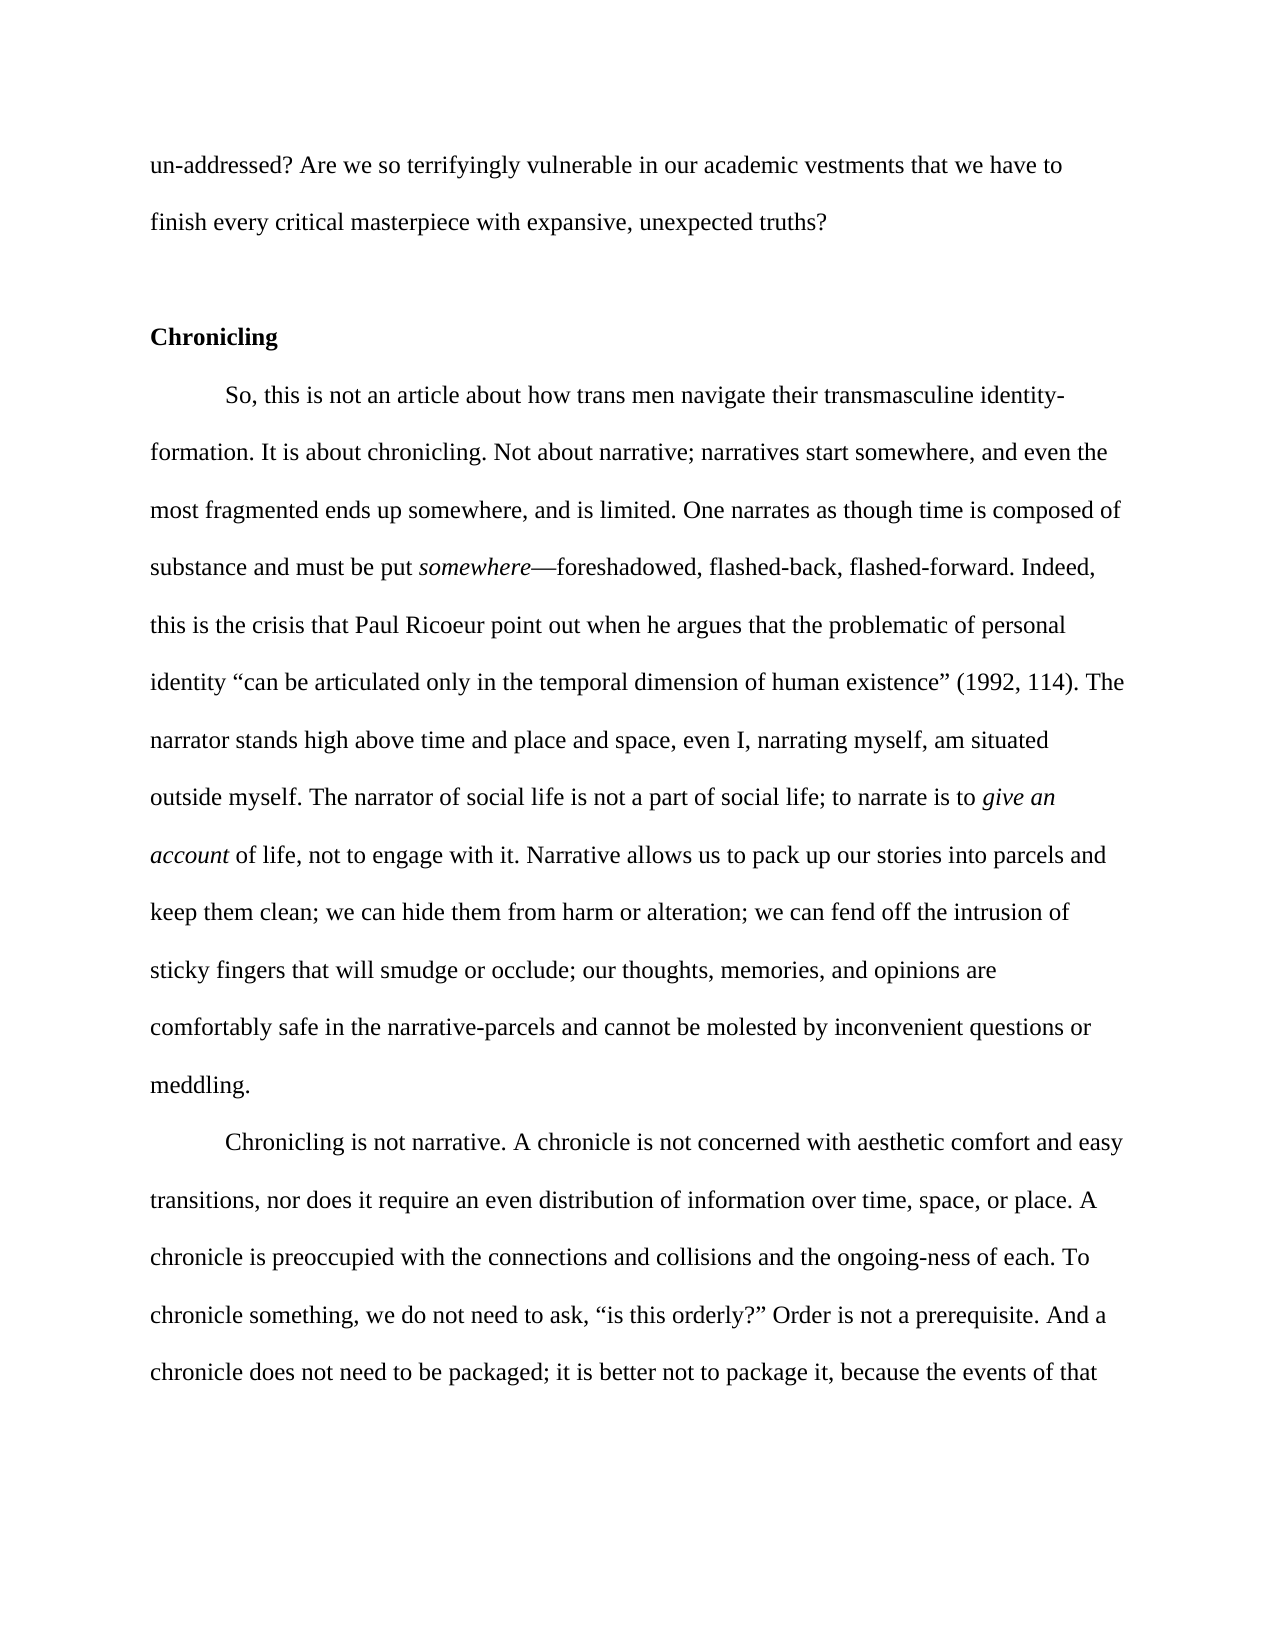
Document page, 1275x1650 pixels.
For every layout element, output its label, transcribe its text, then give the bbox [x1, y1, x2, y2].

text Chronicling [150, 322, 1125, 351]
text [150, 150, 1125, 236]
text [150, 1127, 1125, 1386]
text So, this is not an article about how trans men navigate their transmasculine identity-formation. It is about chronicling. Not about narrative; narratives start somewhere, and even the most fragmented ends up somewhere, and is limited. One narrates as though time is composed of substance and must be put somewhere—foreshadowed, flashed-back, flashed-forward. Indeed, this is the crisis that Paul Ricoeur point out when he argues that the problematic of personal identity “can be articulated only in the temporal dimension of human existence” (1992, 114). The narrator stands high above time and place and space, even I, narrating myself, am situated outside myself. The narrator of social life is not a part of social life; to narrate is to give an account of life, not to engage with it. Narrative allows us to pack up our stories into parcels and keep them clean; we can hide them from harm or alteration; we can fend off the intrusion of sticky fingers that will smudge or occlude; our thoughts, memories, and opinions are comfortably safe in the narrative-parcels and cannot be molested by inconvenient questions or meddling. [150, 380, 1125, 1099]
